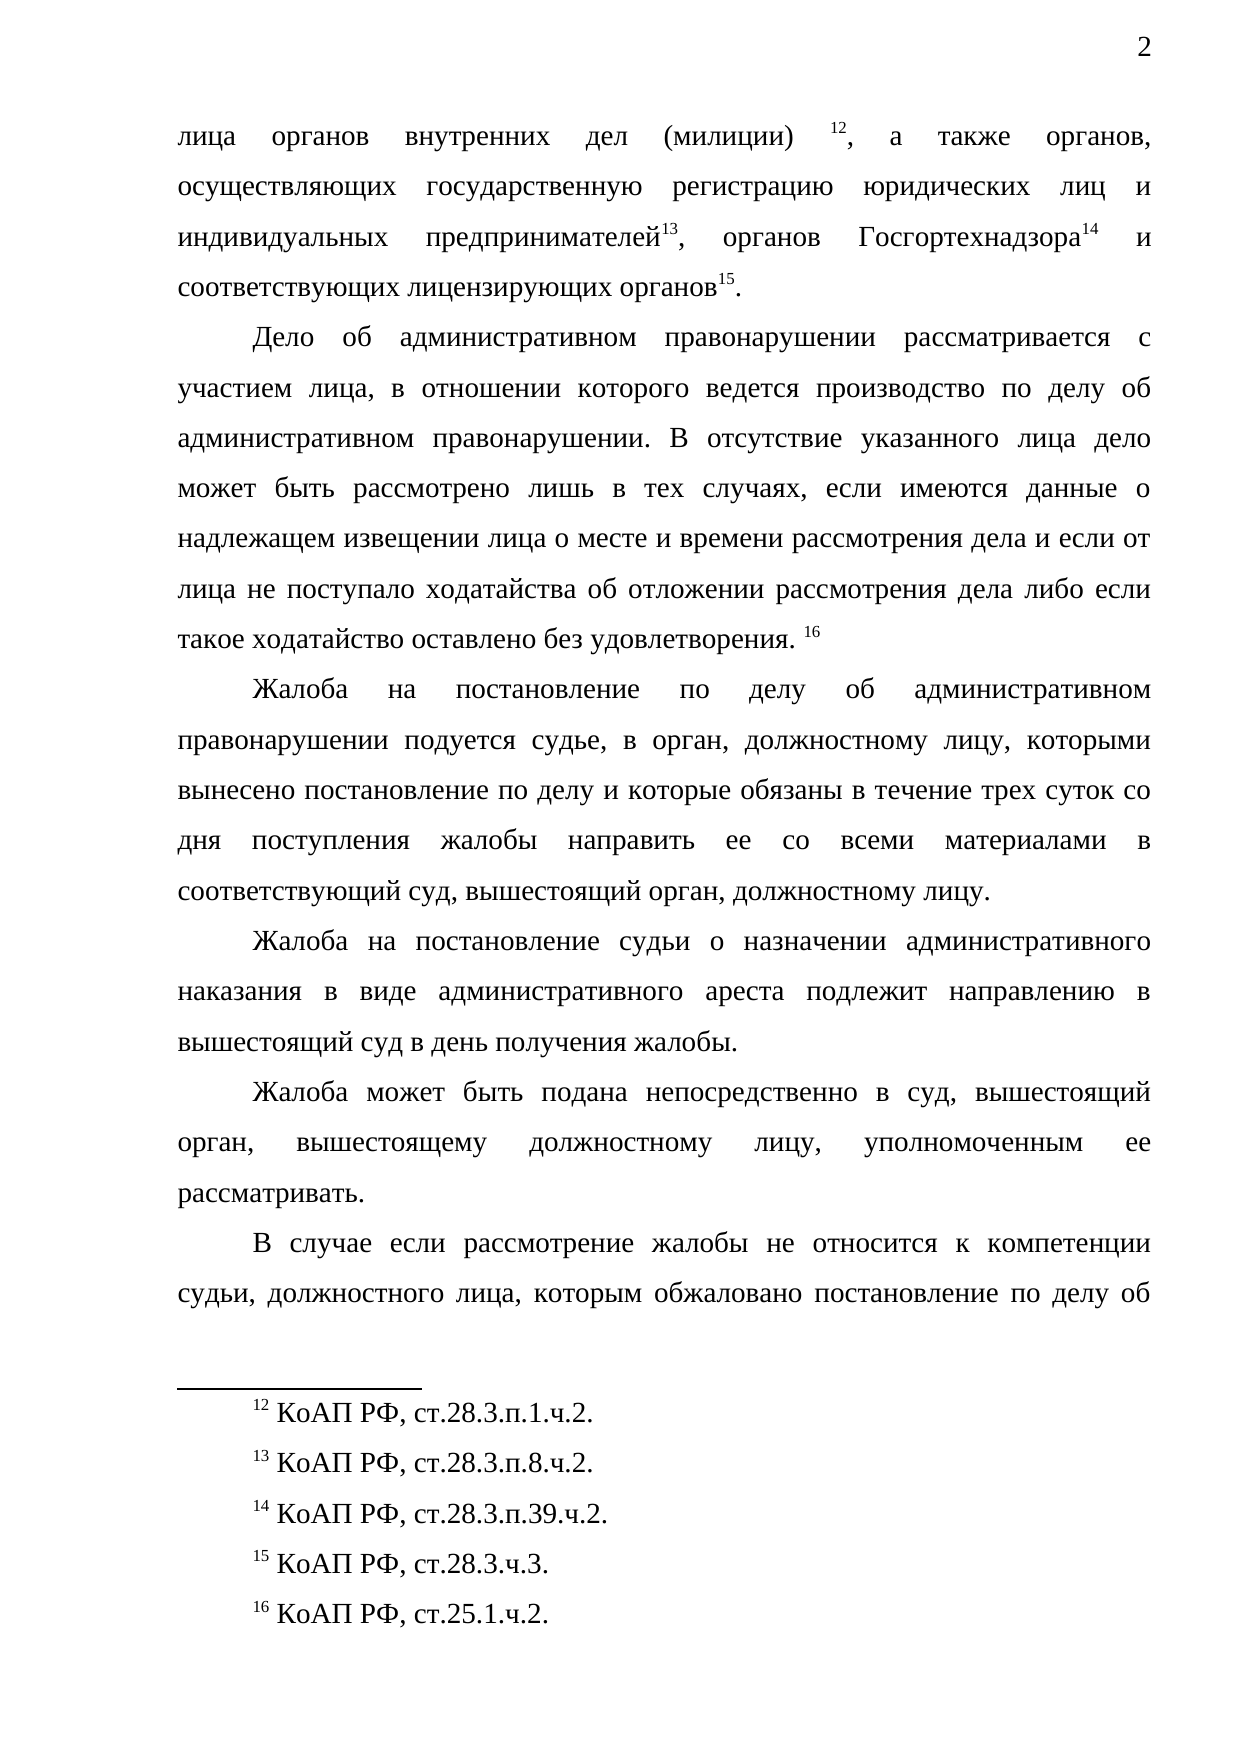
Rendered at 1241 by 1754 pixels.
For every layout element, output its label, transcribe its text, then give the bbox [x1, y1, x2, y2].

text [177, 118, 1152, 303]
text Жалоба на постановление по делу об административном правонарушении подуется судье, в орган, должностному лицу, которыми вынесено постановление по делу и которые обязаны в течение трех суток со дня поступления жалобы направить ее со всеми материалами в соответствующий суд, вышестоящий орган, должностному лицу. [177, 672, 1152, 906]
text Жалоба может быть подана непосредственно в суд, вышестоящий орган, вышестоящему должностному лицу, уполномоченным ее рассматривать. [177, 1074, 1152, 1208]
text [177, 1225, 1152, 1309]
text Дело об административном правонарушении рассматривается с участием лица, в отношении которого ведется производство по делу об административном правонарушении. В отсутствие указанного лица дело может быть рассмотрено лишь в тех случаях, если имеются данные о надлежащем извещении лица о месте и времени рассмотрения дела и если от лица не поступало ходатайства об отложении рассмотрения дела либо если такое ходатайство оставлено без удовлетворения. [177, 319, 1152, 655]
text Жалоба на постановление судьи о назначении административного наказания в виде административного ареста подлежит направлению в вышестоящий суд в день получения жалобы. [177, 923, 1152, 1057]
